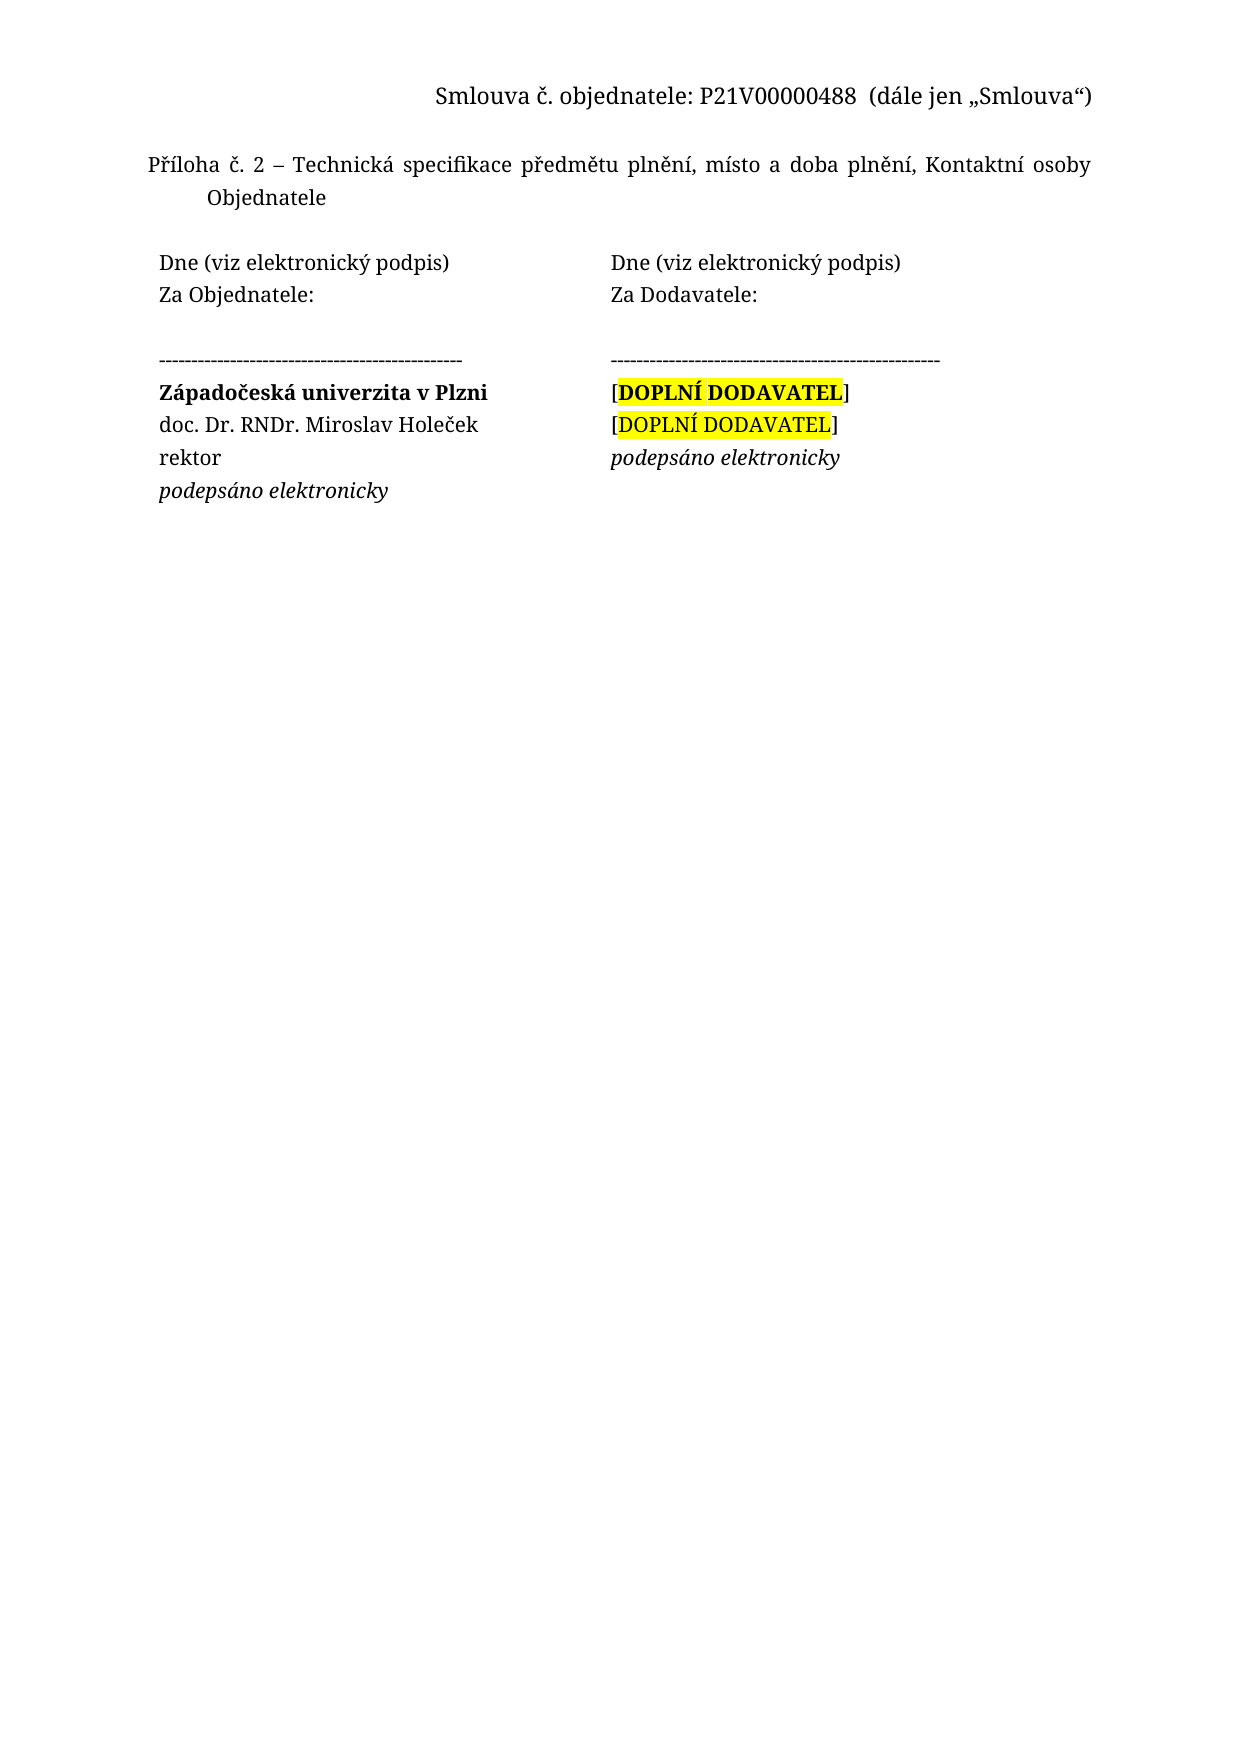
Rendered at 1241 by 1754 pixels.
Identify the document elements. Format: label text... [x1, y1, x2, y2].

table_header Dne (viz elektronický podpis) Za Objednatele: ----------------------------------------------- Západočeská univerzita v Plzni doc. Dr. RNDr. Miroslav Holeček rektor podepsáno elektronicky [148, 248, 599, 508]
table_header Dne (viz elektronický podpis) Za Dodavatele: --------------------------------------------------- [DOPLNÍ DODAVATEL] [DOPLNÍ DODAVATEL] podepsáno elektronicky [599, 248, 1051, 508]
text Příloha č. 2 – Technická specifikace předmětu plnění, místo a doba plnění, Kontaktní osoby Objednatele [148, 150, 1093, 211]
